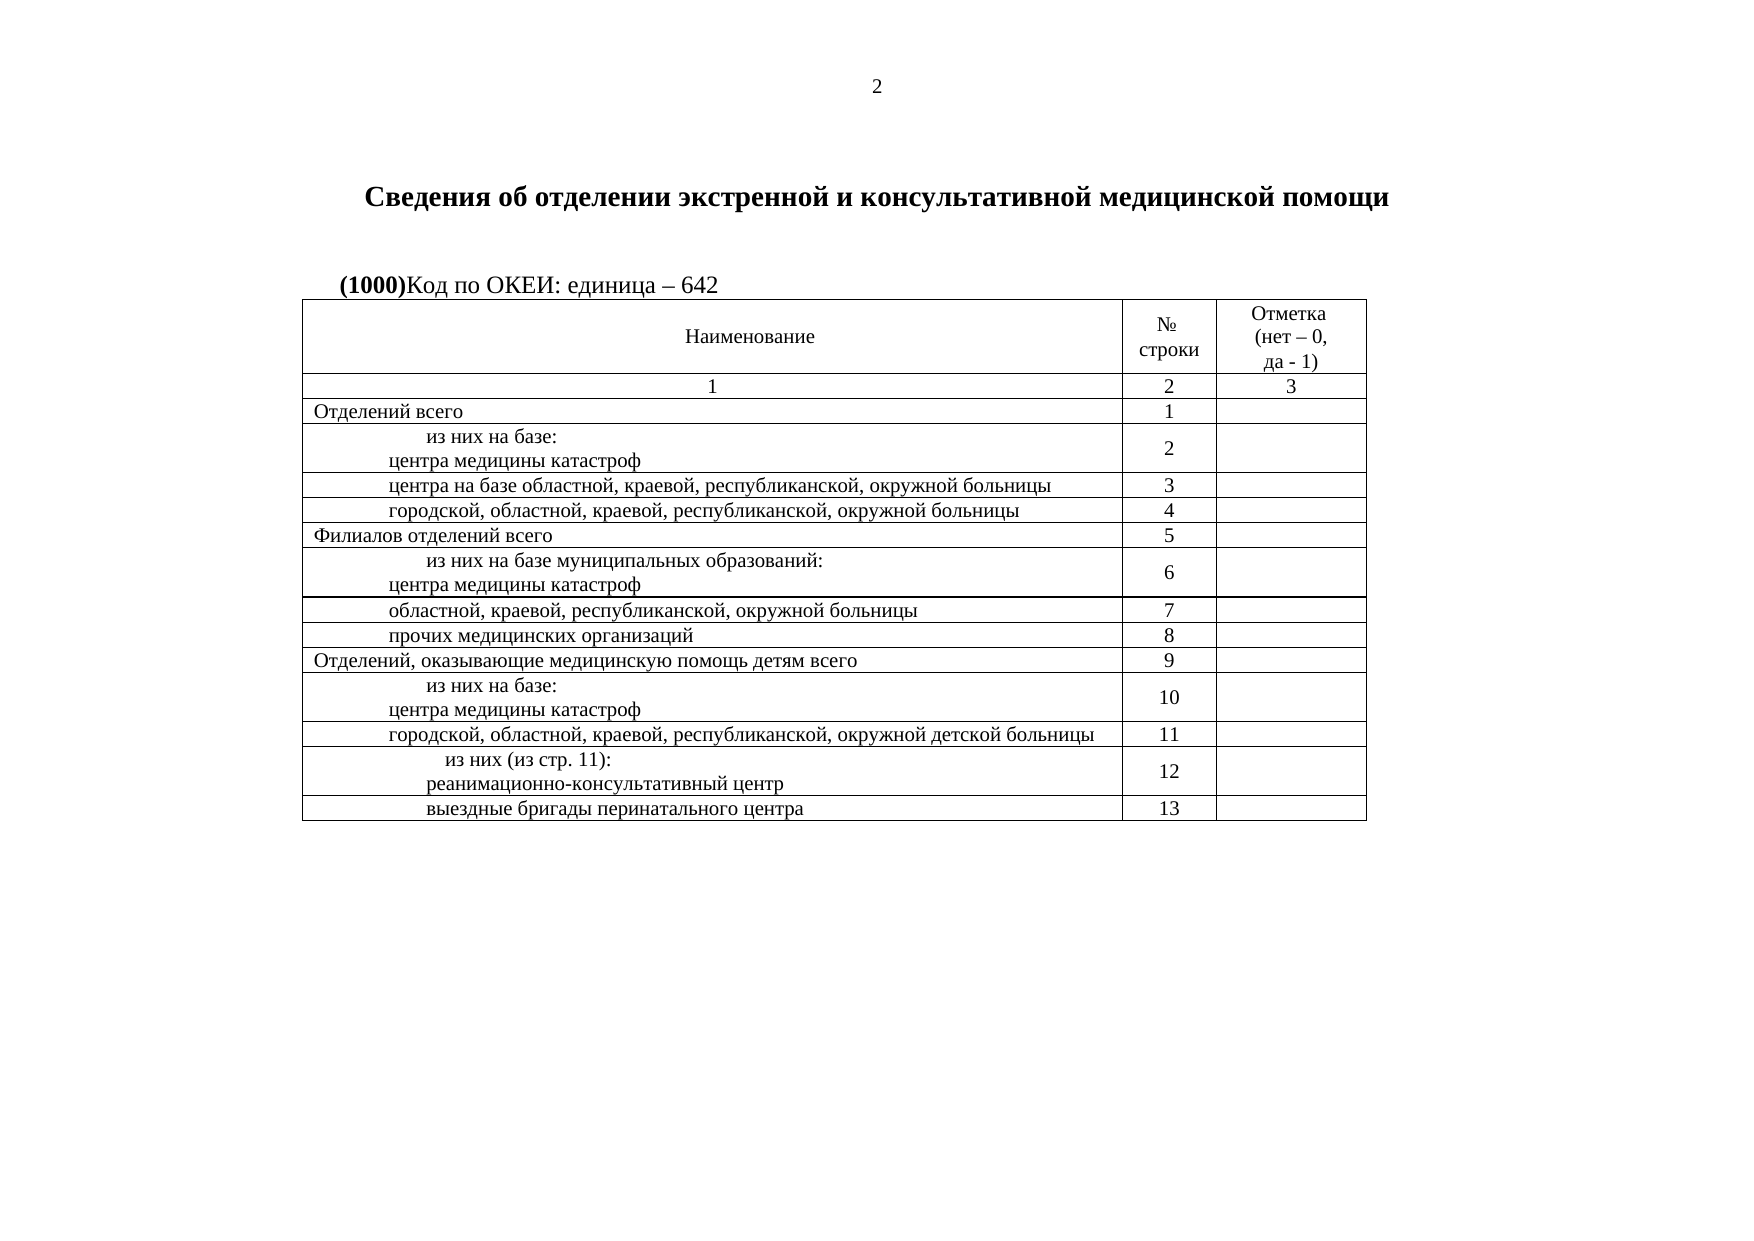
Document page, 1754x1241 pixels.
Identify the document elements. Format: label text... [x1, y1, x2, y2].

list Код по ОКЕИ: единица – 642 [339, 271, 1677, 299]
table_cell городской, областной, краевой, республиканской, окружной больницы [303, 498, 1122, 522]
table_cell [1217, 623, 1366, 647]
table_cell центра на базе областной, краевой, республиканской, окружной больницы [303, 473, 1122, 497]
table_cell [1217, 399, 1366, 423]
table_cell [1217, 747, 1366, 795]
table_cell из них на базе муниципальных образований: центра медицины катастроф [303, 548, 1122, 596]
table_cell Отделений, оказывающие медицинскую помощь детям всего [303, 648, 1122, 672]
text Сведения об отделении экстренной и консультативной медицинской помощи [77, 179, 1677, 213]
table_cell 2 [1123, 424, 1216, 472]
table_cell 3 [1217, 374, 1366, 398]
table_cell [1217, 498, 1366, 522]
table_cell из них на базе: центра медицины катастроф [303, 424, 1122, 472]
table_cell 1 [1123, 399, 1216, 423]
table_cell [1217, 598, 1366, 622]
table_cell [1217, 673, 1366, 721]
table_cell 5 [1123, 523, 1216, 547]
table_header Наименование [303, 300, 1122, 373]
table_cell 8 [1123, 623, 1216, 647]
table_cell 4 [1123, 498, 1216, 522]
table_cell [1217, 796, 1366, 820]
table_header № строки [1123, 300, 1216, 373]
table_cell 2 [1123, 374, 1216, 398]
table_cell [1217, 648, 1366, 672]
table_cell из них на базе: центра медицины катастроф [303, 673, 1122, 721]
table_cell прочих медицинских организаций [303, 623, 1122, 647]
table_cell 7 [1123, 598, 1216, 622]
table_cell Отделений всего [303, 399, 1122, 423]
table_cell [1217, 523, 1366, 547]
table_cell Филиалов отделений всего [303, 523, 1122, 547]
table_cell 9 [1123, 648, 1216, 672]
table_cell 12 [1123, 747, 1216, 795]
table_cell [1217, 548, 1366, 596]
table_cell 1 [303, 374, 1122, 398]
table_cell 11 [1123, 722, 1216, 746]
table_cell 13 [1123, 796, 1216, 820]
table_cell областной, краевой, республиканской, окружной больницы [303, 598, 1122, 622]
table_cell 10 [1123, 673, 1216, 721]
table_cell из них (из стр. 11): реанимационно-консультативный центр [303, 747, 1122, 795]
table_cell [1217, 722, 1366, 746]
table_cell [1217, 424, 1366, 472]
table_cell 6 [1123, 548, 1216, 596]
table_header Отметка (нет – 0, да - 1) [1217, 300, 1366, 373]
table_cell городской, областной, краевой, республиканской, окружной детской больницы [303, 722, 1122, 746]
table_cell выездные бригады перинатального центра [303, 796, 1122, 820]
table_cell [1217, 473, 1366, 497]
table_cell 3 [1123, 473, 1216, 497]
